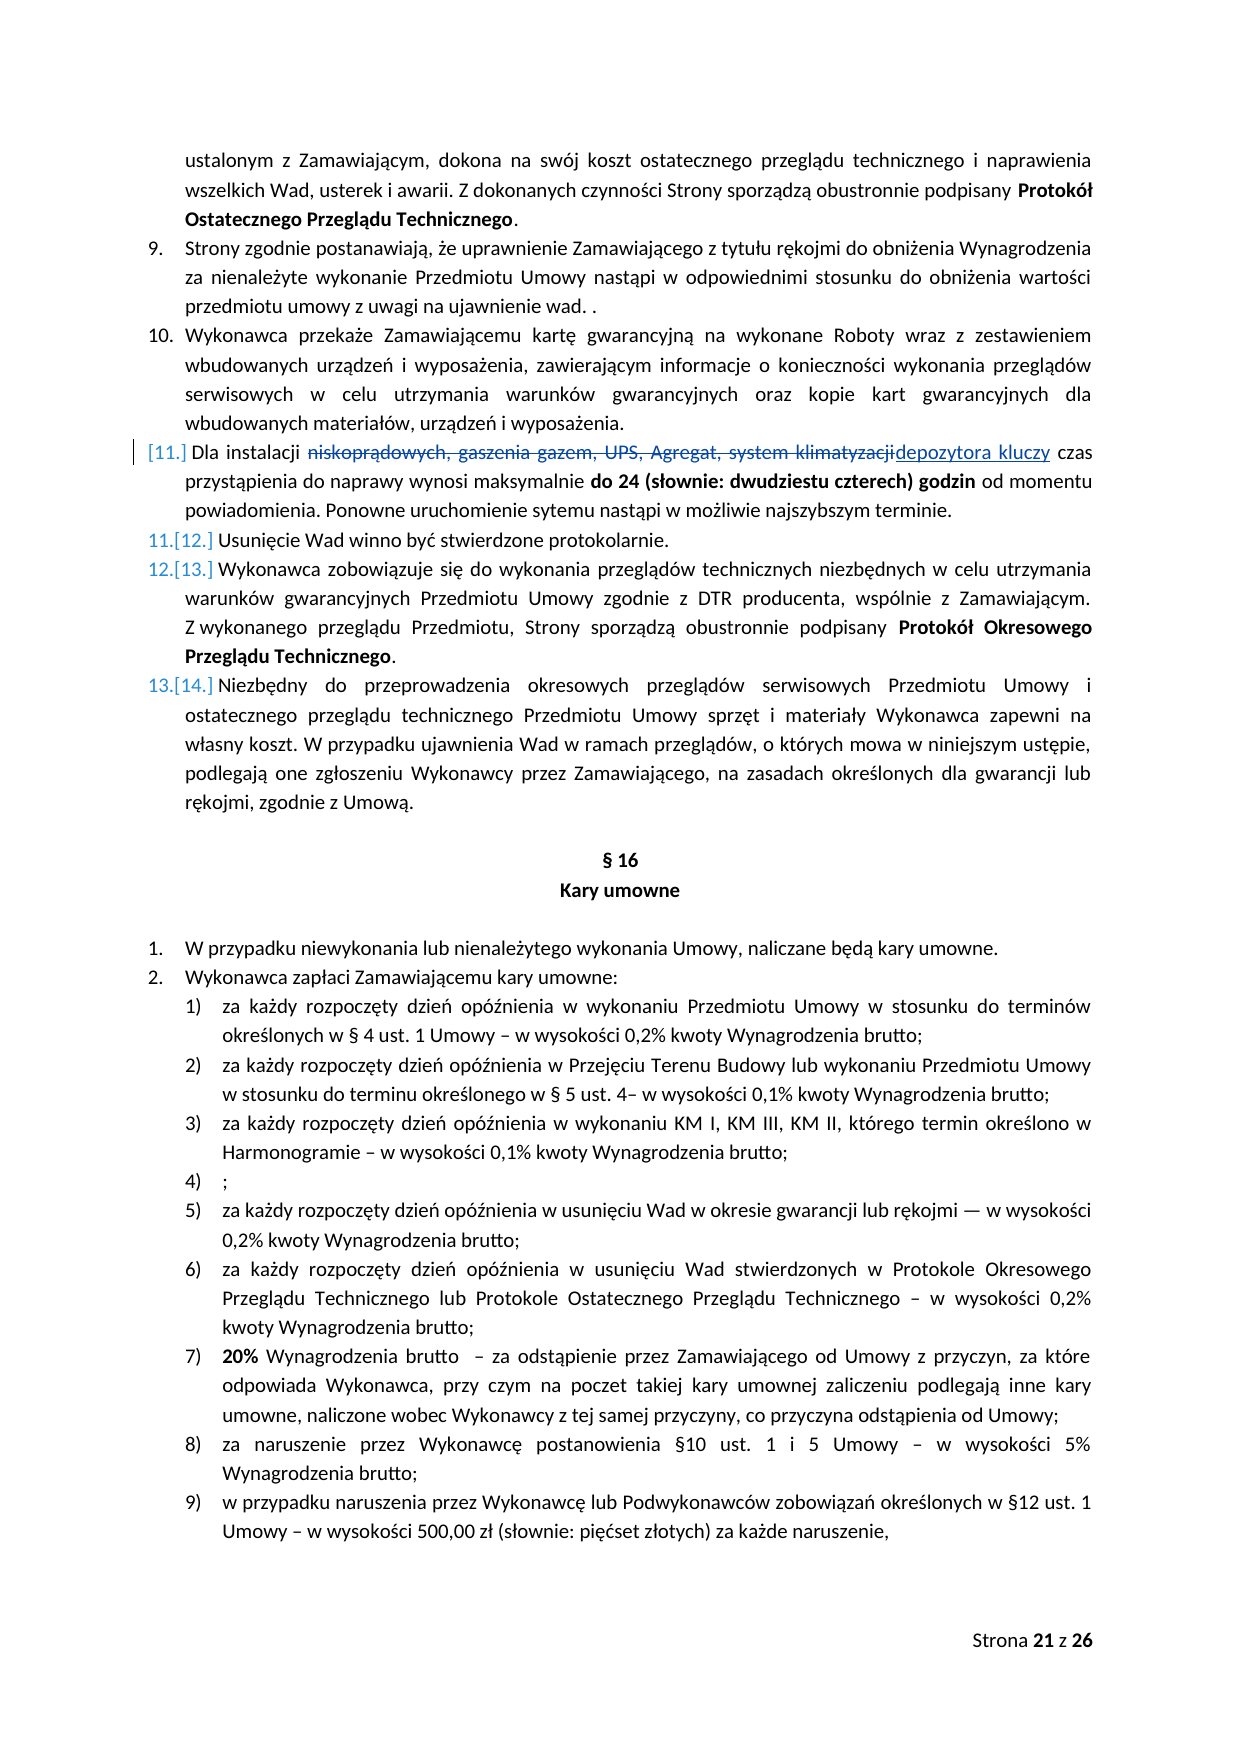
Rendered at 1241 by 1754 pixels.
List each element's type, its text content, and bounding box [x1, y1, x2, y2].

list za każdy rozpoczęty dzień opóźnienia w usunięciu Wad stwierdzonych w Protokole Okresowego Przeglądu Technicznego lub Protokole Ostatecznego Przeglądu Technicznego – w wysokości 0,2% kwoty Wynagrodzenia brutto; [185, 1256, 1093, 1340]
list za każdy rozpoczęty dzień opóźnienia w usunięciu Wad w okresie gwarancji lub rękojmi — w wysokości 0,2% kwoty Wynagrodzenia brutto; [185, 1198, 1093, 1252]
list 20% Wynagrodzenia brutto – za odstąpienie przez Zamawiającego od Umowy z przyczyn, za które odpowiada Wykonawca, przy czym na poczet takiej kary umownej zaliczeniu podlegają inne kary umowne, naliczone wobec Wykonawcy z tej samej przyczyny, co przyczyna odstąpienia od Umowy; [185, 1343, 1093, 1427]
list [148, 148, 1093, 231]
list Dla instalacji czas przystąpienia do naprawy wynosi maksymalnie do 24 (słownie: dwudziestu czterech) godzin od momentu powiadomienia. Ponowne uruchomienie sytemu nastąpi w możliwie najszybszym terminie. [148, 439, 1093, 523]
list za każdy rozpoczęty dzień opóźnienia w wykonaniu KM I, KM III, KM II, którego termin określono w Harmonogramie – w wysokości 0,1% kwoty Wynagrodzenia brutto; [185, 1110, 1093, 1165]
list Wykonawca zobowiązuje się do wykonania przeglądów technicznych niezbędnych w celu utrzymania warunków gwarancyjnych Przedmiotu Umowy zgodnie z DTR producenta, wspólnie z Zamawiającym. Z wykonanego przeglądu Przedmiotu, Strony sporządzą obustronnie podpisany Protokół Okresowego Przeglądu Technicznego. [148, 556, 1093, 669]
list Wykonawca zapłaci Zamawiającemu kary umowne: [148, 964, 1093, 990]
list ; [185, 1168, 1093, 1194]
list Wykonawca przekaże Zamawiającemu kartę gwarancyjną na wykonane Roboty wraz z zestawieniem wbudowanych urządzeń i wyposażenia, zawierającym informacje o konieczności wykonania przeglądów serwisowych w celu utrzymania warunków gwarancyjnych oraz kopie kart gwarancyjnych dla wbudowanych materiałów, urządzeń i wyposażenia. [148, 323, 1093, 436]
list w przypadku naruszenia przez Wykonawcę lub Podwykonawców zobowiązań określonych w §12 ust. 1 Umowy – w wysokości 500,00 zł (słownie: pięćset złotych) za każde naruszenie, [185, 1489, 1093, 1544]
list Niezbędny do przeprowadzenia okresowych przeglądów serwisowych Przedmiotu Umowy i ostatecznego przeglądu technicznego Przedmiotu Umowy sprzęt i materiały Wykonawca zapewni na własny koszt. W przypadku ujawnienia Wad w ramach przeglądów, o których mowa w niniejszym ustępie, podlegają one zgłoszeniu Wykonawcy przez Zamawiającego, na zasadach określonych dla gwarancji lub rękojmi, zgodnie z Umową. [148, 673, 1093, 815]
list Usunięcie Wad winno być stwierdzone protokolarnie. [148, 527, 1093, 552]
list za każdy rozpoczęty dzień opóźnienia w Przejęciu Terenu Budowy lub wykonaniu Przedmiotu Umowy w stosunku do terminu określonego w § 5 ust. 4– w wysokości 0,1% kwoty Wynagrodzenia brutto; [185, 1052, 1093, 1106]
text § 16 [148, 848, 1093, 873]
list za każdy rozpoczęty dzień opóźnienia w wykonaniu Przedmiotu Umowy w stosunku do terminów określonych w § 4 ust. 1 Umowy – w wysokości 0,2% kwoty Wynagrodzenia brutto; [185, 993, 1093, 1048]
text Kary umowne [148, 877, 1093, 902]
list Strony zgodnie postanawiają, że uprawnienie Zamawiającego z tytułu rękojmi do obniżenia Wynagrodzenia za nienależyte wykonanie Przedmiotu Umowy nastąpi w odpowiednimi stosunku do obniżenia wartości przedmiotu umowy z uwagi na ujawnienie wad. . [148, 235, 1093, 319]
list W przypadku niewykonania lub nienależytego wykonania Umowy, naliczane będą kary umowne. [148, 935, 1093, 961]
list za naruszenie przez Wykonawcę postanowienia §10 ust. 1 i 5 Umowy – w wysokości 5% Wynagrodzenia brutto; [185, 1431, 1093, 1486]
